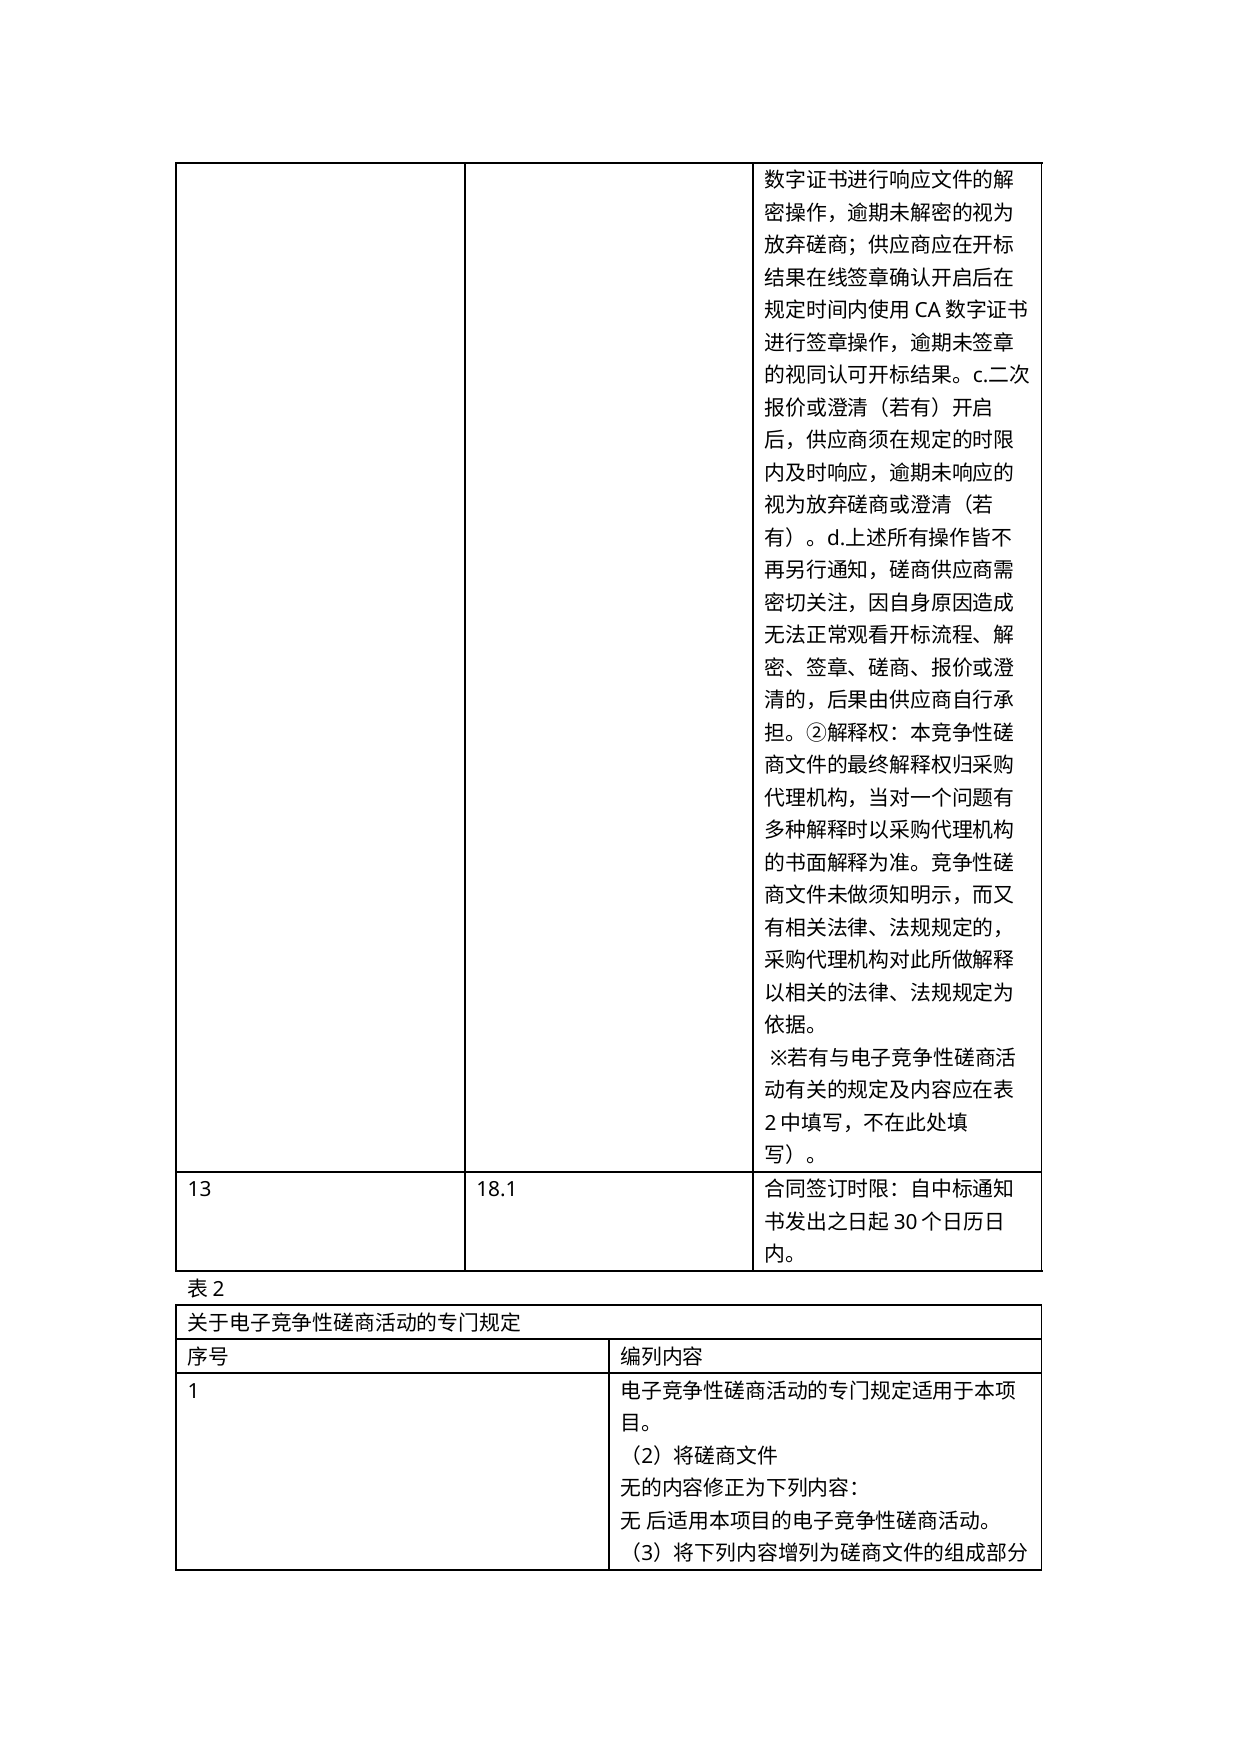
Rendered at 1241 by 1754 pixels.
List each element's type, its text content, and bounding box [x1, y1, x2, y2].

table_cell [754, 164, 1041, 1171]
table_cell 编列内容 [610, 1340, 1041, 1372]
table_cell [610, 1374, 1041, 1569]
table_cell 13 [177, 1173, 464, 1270]
table_cell 序号 [177, 1340, 608, 1372]
table_cell 26 [466, 164, 752, 1171]
text 表2 [187, 1272, 1053, 1304]
table_cell 18.1 [466, 1173, 752, 1270]
table_cell 12 [177, 164, 464, 1171]
table_header 关于电子竞争性磋商活动的专门规定 [177, 1306, 1041, 1338]
table_cell 1 [177, 1374, 608, 1569]
table_cell 合同签订时限：自中标通知书发出之日起30个日历日内。 [754, 1173, 1041, 1270]
